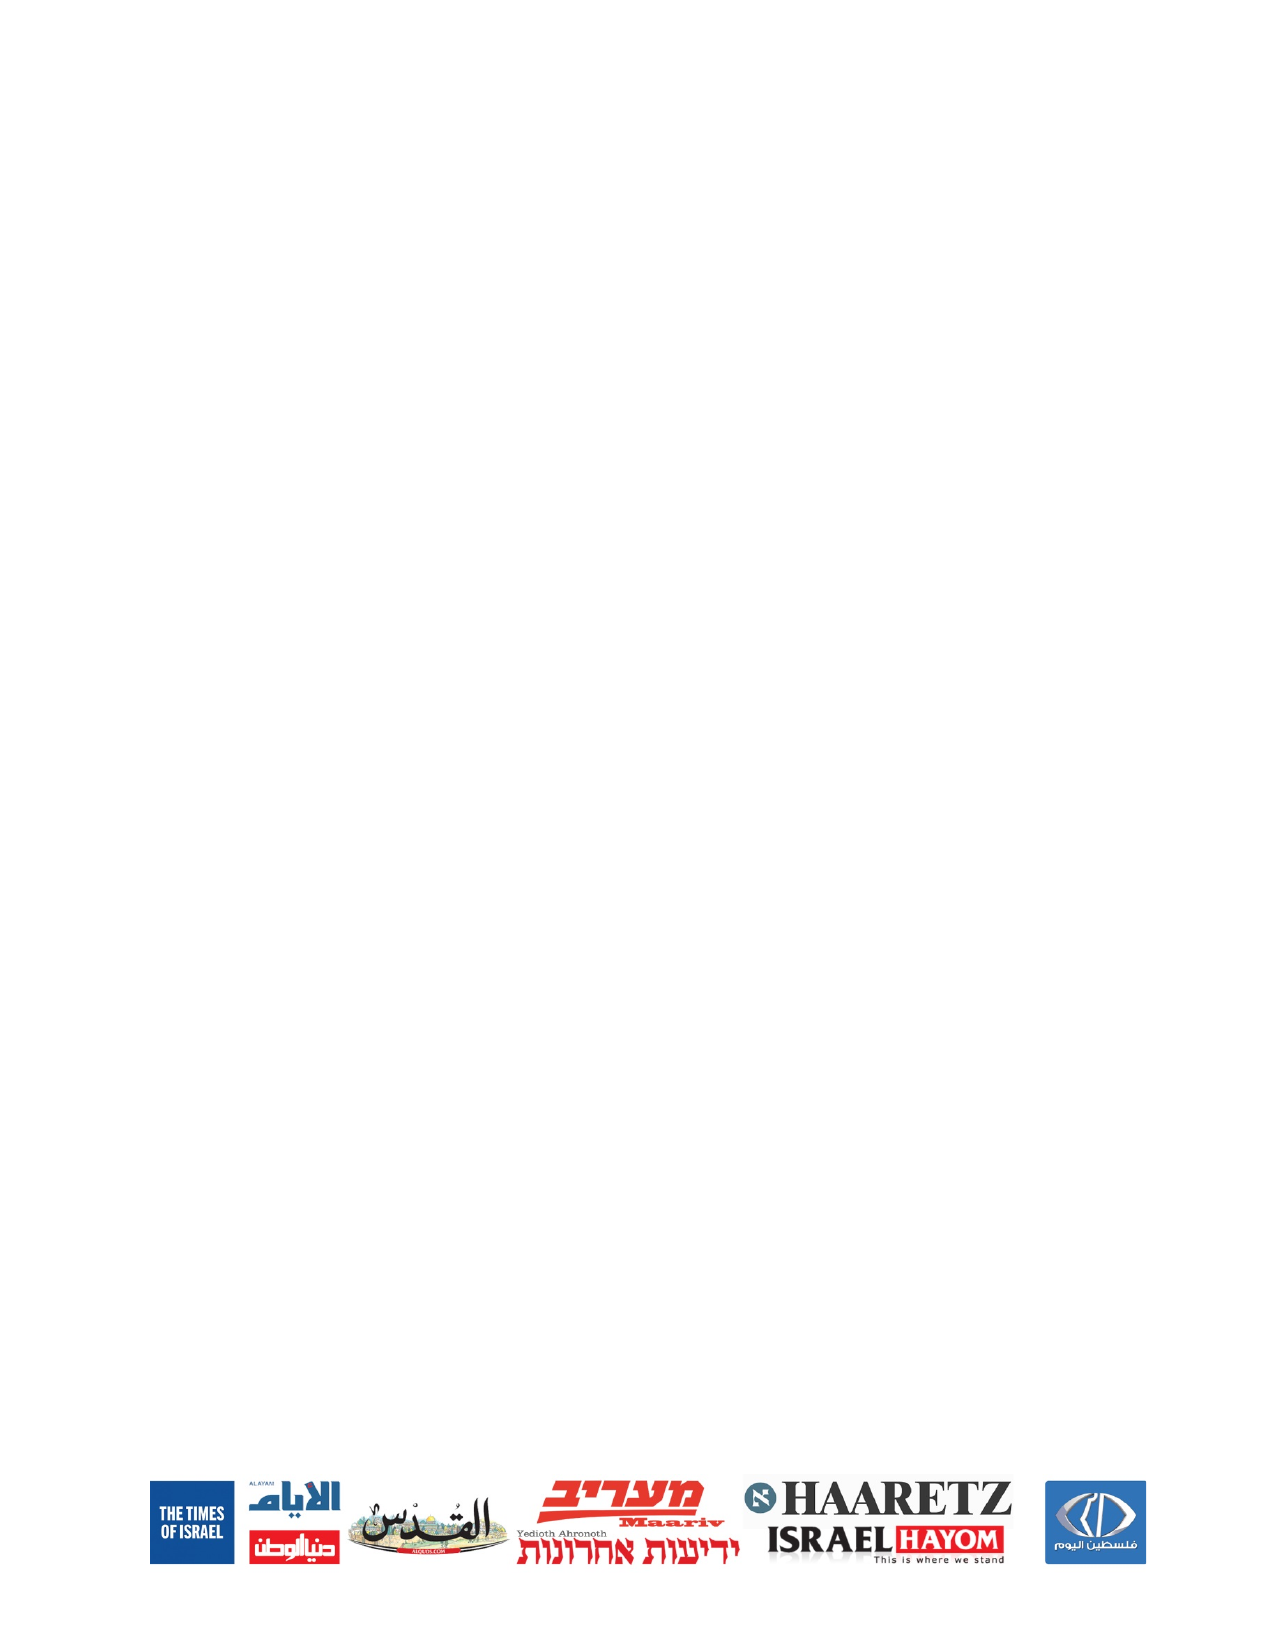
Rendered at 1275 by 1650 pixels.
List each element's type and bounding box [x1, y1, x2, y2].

picture [150, 1474, 1147, 1573]
